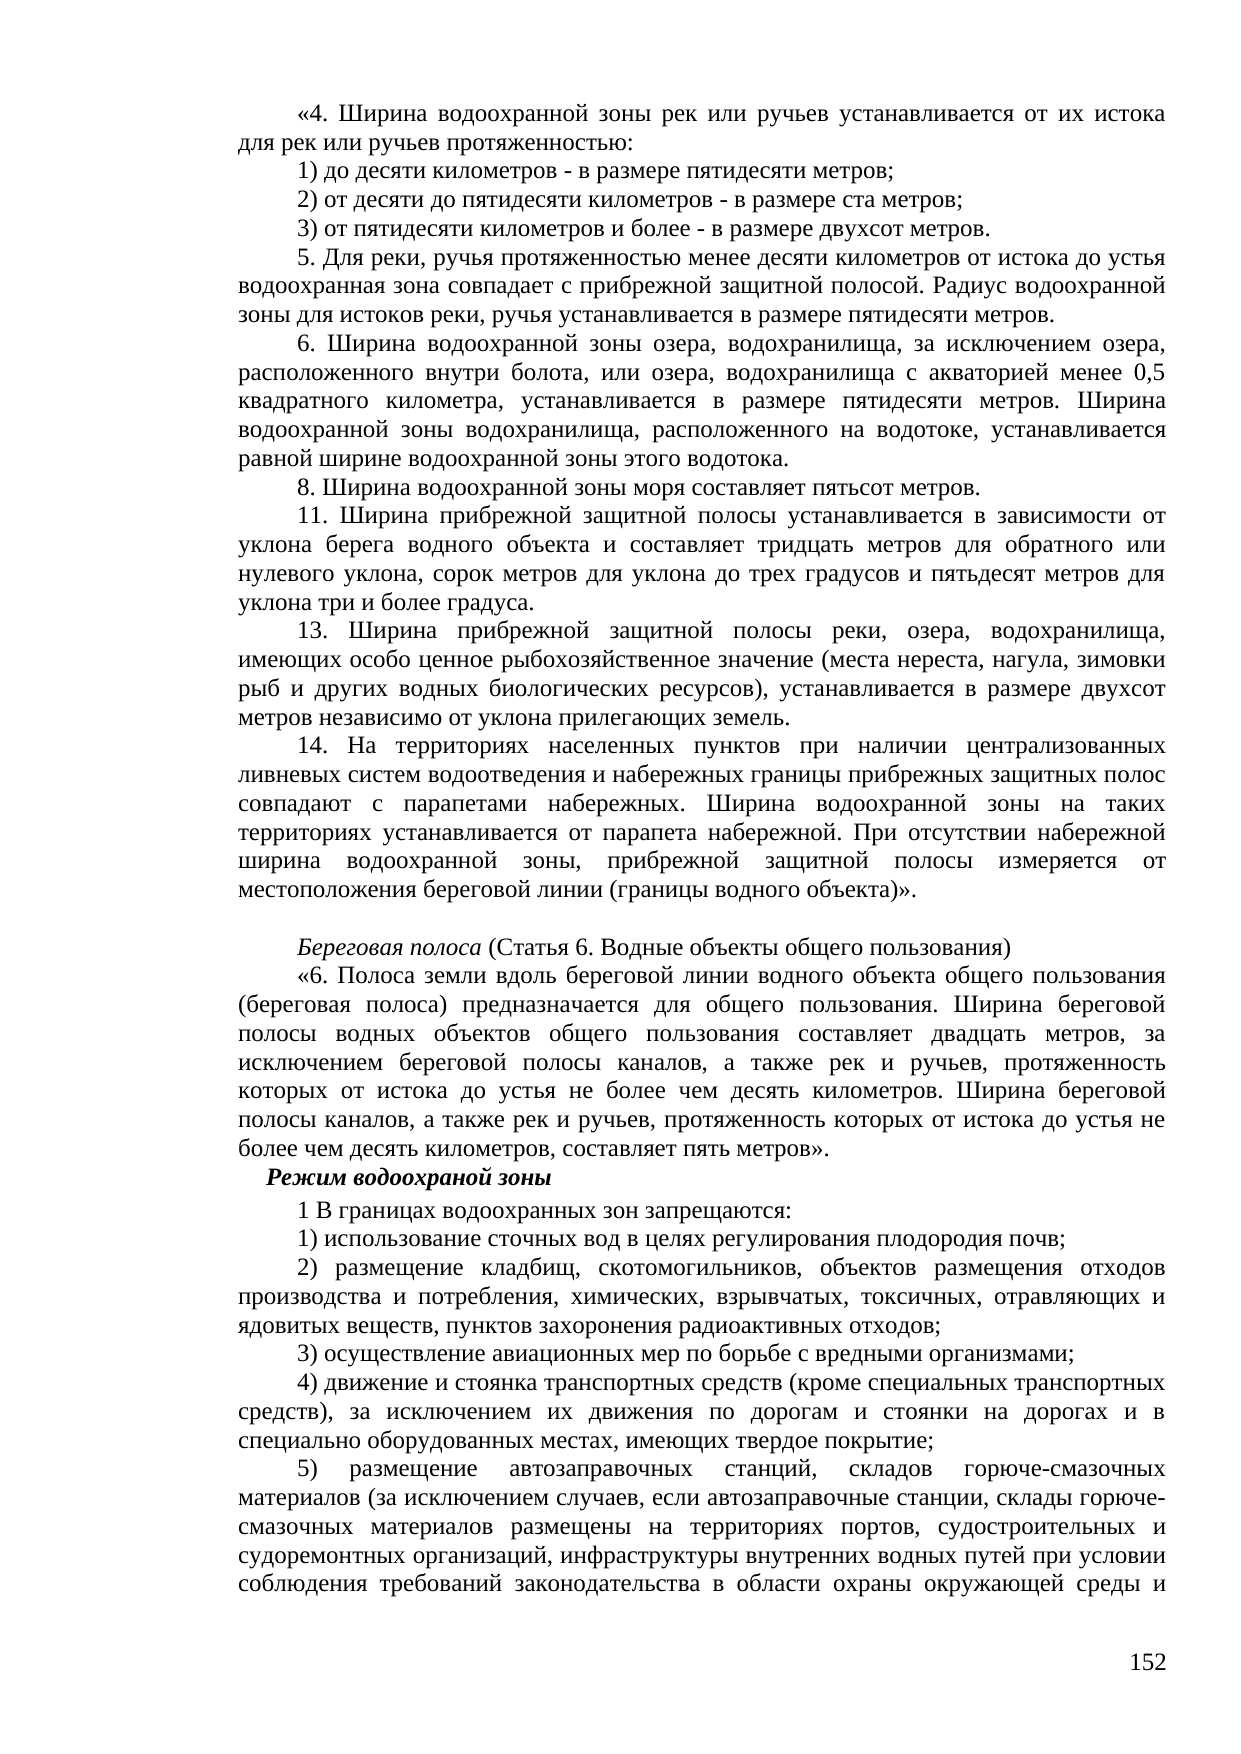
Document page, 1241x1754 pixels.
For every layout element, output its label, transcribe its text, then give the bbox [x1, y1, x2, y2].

text 3) от пятидесяти километров и более - в размере двухсот метров. [238, 213, 1167, 242]
text 2) от десяти до пятидесяти километров - в размере ста метров; [238, 184, 1167, 213]
text 1) использование сточных вод в целях регулирования плодородия почв; [238, 1223, 1167, 1252]
text 3) осуществление авиационных мер по борьбе с вредными организмами; [238, 1338, 1167, 1367]
text Береговая полоса (Статья 6. Водные объекты общего пользования) [238, 932, 1167, 960]
text 11. Ширина прибрежной защитной полосы устанавливается в зависимости от уклона берега водного объекта и составляет тридцать метров для обратного или нулевого уклона, сорок метров для уклона до трех градусов и пятьдесят метров для уклона три и более градуса. [238, 500, 1167, 615]
text 2) размещение кладбищ, скотомогильников, объектов размещения отходов производства и потребления, химических, взрывчатых, токсичных, отравляющих и ядовитых веществ, пунктов захоронения радиоактивных отходов; [238, 1252, 1167, 1338]
text 13. Ширина прибрежной защитной полосы реки, озера, водохранилища, имеющих особо ценное рыбохозяйственное значение (места нереста, нагула, зимовки рыб и других водных биологических ресурсов), устанавливается в размере двухсот метров независимо от уклона прилегающих земель. [238, 615, 1167, 730]
list Режим водоохраной зоны [266, 1162, 1167, 1190]
text 1) до десяти километров - в размере пятидесяти метров; [238, 155, 1167, 184]
text 6. Ширина водоохранной зоны озера, водохранилища, за исключением озера, расположенного внутри болота, или озера, водохранилища с акваторией менее 0,5 квадратного километра, устанавливается в размере пятидесяти метров. Ширина водоохранной зоны водохранилища, расположенного на водотоке, устанавливается равной ширине водоохранной зоны этого водотока. [238, 328, 1167, 472]
text 4) движение и стоянка транспортных средств (кроме специальных транспортных средств), за исключением их движения по дорогам и стоянки на дорогах и в специально оборудованных местах, имеющих твердое покрытие; [238, 1367, 1167, 1453]
text 8. Ширина водоохранной зоны моря составляет пятьсот метров. [238, 472, 1167, 500]
text «6. Полоса земли вдоль береговой линии водного объекта общего пользования (береговая полоса) предназначается для общего пользования. Ширина береговой полосы водных объектов общего пользования составляет двадцать метров, за исключением береговой полосы каналов, а также рек и ручьев, протяженность которых от истока до устья не более чем десять километров. Ширина береговой полосы каналов, а также рек и ручьев, протяженность которых от истока до устья не более чем десять километров, составляет пять метров». [238, 960, 1167, 1162]
text 5. Для реки, ручья протяженностью менее десяти километров от истока до устья водоохранная зона совпадает с прибрежной защитной полосой. Радиус водоохранной зоны для истоков реки, ручья устанавливается в размере пятидесяти метров. [238, 242, 1167, 328]
text «4. Ширина водоохранной зоны рек или ручьев устанавливается от их истока для рек или ручьев протяженностью: [238, 98, 1167, 155]
text 14. На территориях населенных пунктов при наличии централизованных ливневых систем водоотведения и набережных границы прибрежных защитных полос совпадают с парапетами набережных. Ширина водоохранной зоны на таких территориях устанавливается от парапета набережной. При отсутствии набережной ширина водоохранной зоны, прибрежной защитной полосы измеряется от местоположения береговой линии (границы водного объекта)». [238, 730, 1167, 903]
text 1 В границах водоохранных зон запрещаются: [238, 1195, 1167, 1223]
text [238, 1453, 1167, 1597]
